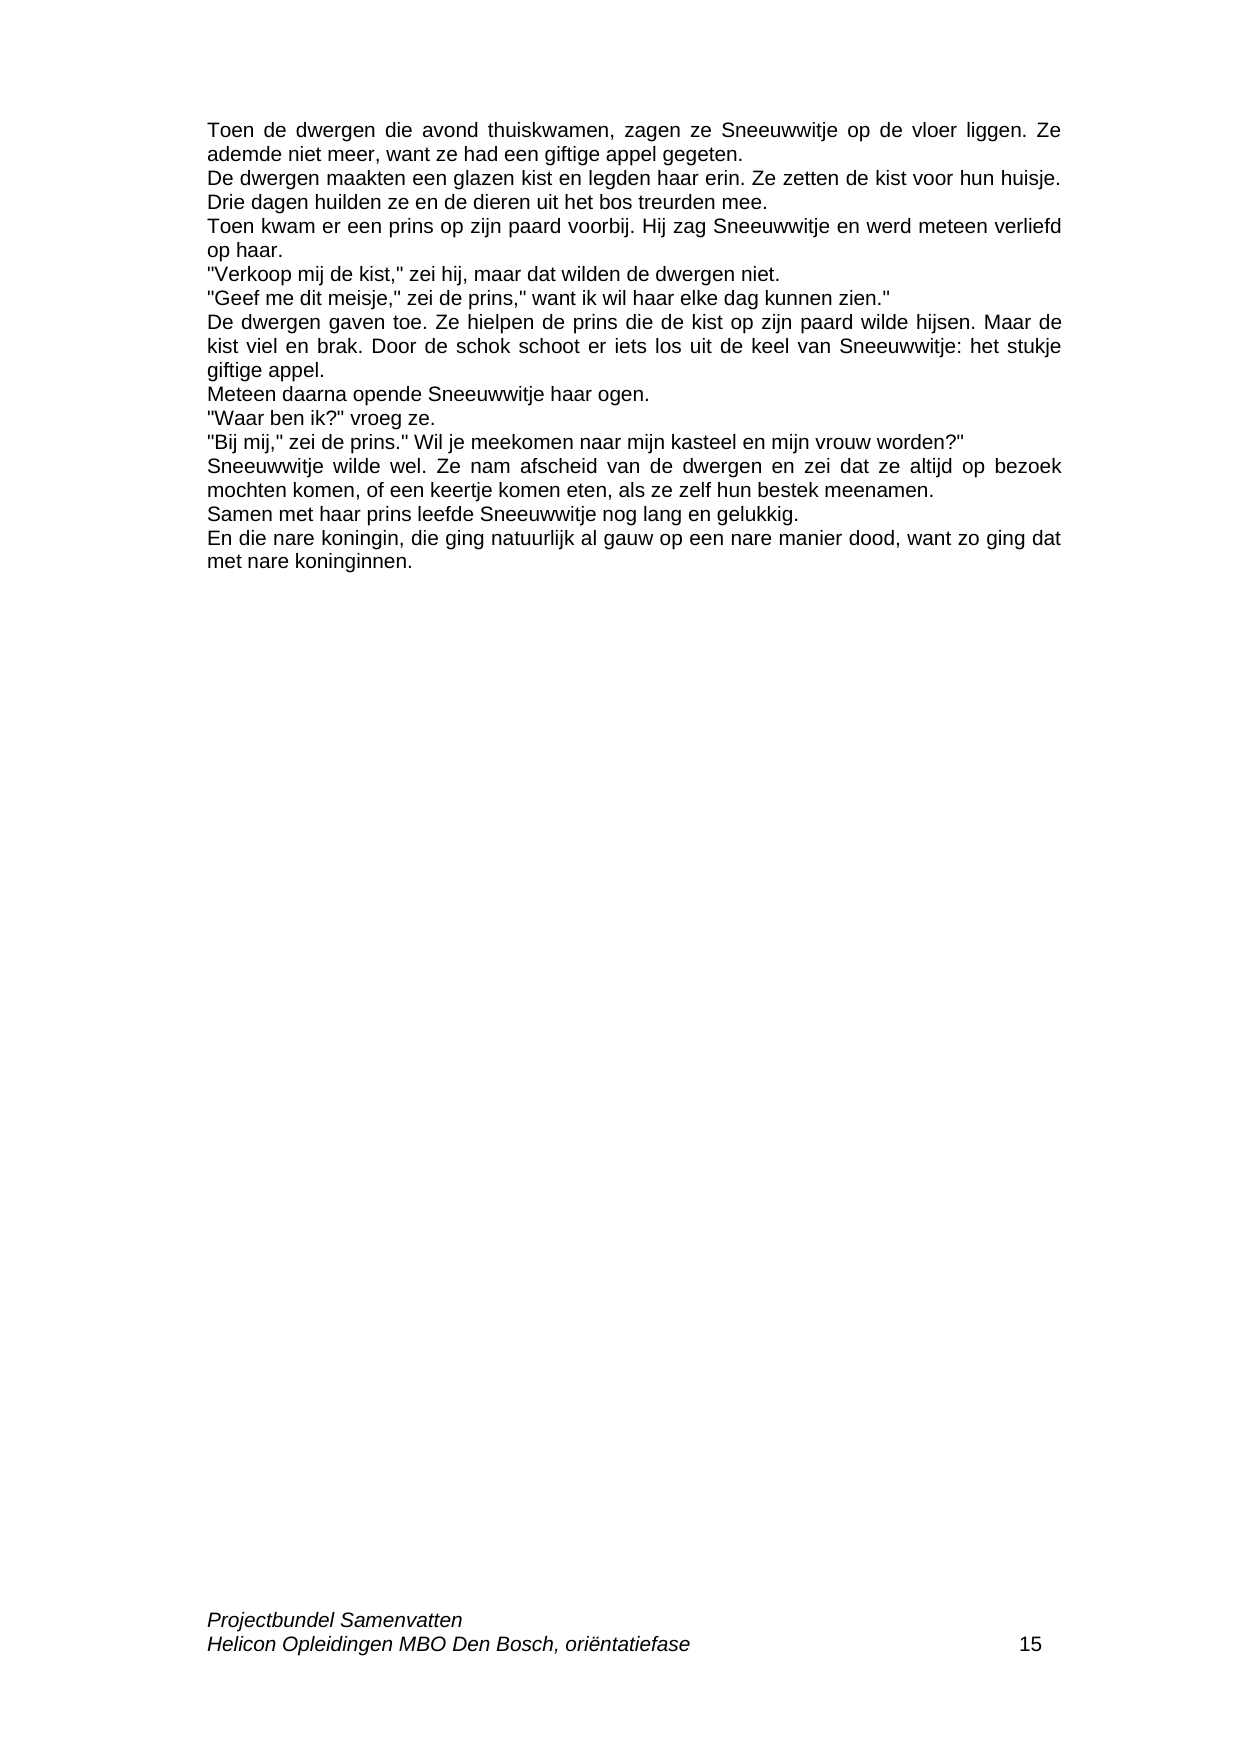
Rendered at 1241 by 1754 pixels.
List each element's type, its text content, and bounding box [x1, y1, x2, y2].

text Meteen daarna opende Sneeuwwitje haar ogen. [207, 382, 1063, 406]
text "Waar ben ik?" vroeg ze. [207, 406, 1063, 429]
text "Bij mij," zei de prins." Wil je meekomen naar mijn kasteel en mijn vrouw worden?" [207, 429, 1063, 453]
text Toen kwam er een prins op zijn paard voorbij. Hij zag Sneeuwwitje en werd meteen verliefd op haar. [207, 214, 1063, 262]
text Sneeuwwitje wilde wel. Ze nam afscheid van de dwergen en zei dat ze altijd op bezoek mochten komen, of een keertje komen eten, als ze zelf hun bestek meenamen. [207, 453, 1063, 501]
text De dwergen gaven toe. Ze hielpen de prins die de kist op zijn paard wilde hijsen. Maar de kist viel en brak. Door de schok schoot er iets los uit de keel van Sneeuwwitje: het stukje giftige appel. [207, 310, 1063, 382]
text Toen de dwergen die avond thuiskwamen, zagen ze Sneeuwwitje op de vloer liggen. Ze ademde niet meer, want ze had een giftige appel gegeten. [207, 118, 1063, 166]
text En die nare koningin, die ging natuurlijk al gauw op een nare manier dood, want zo ging dat met nare koninginnen. [207, 525, 1063, 573]
text "Geef me dit meisje," zei de prins," want ik wil haar elke dag kunnen zien." [207, 286, 1063, 310]
text De dwergen maakten een glazen kist en legden haar erin. Ze zetten de kist voor hun huisje. Drie dagen huilden ze en de dieren uit het bos treurden mee. [207, 166, 1063, 214]
text "Verkoop mij de kist," zei hij, maar dat wilden de dwergen niet. [207, 262, 1063, 286]
text Samen met haar prins leefde Sneeuwwitje nog lang en gelukkig. [207, 501, 1063, 525]
